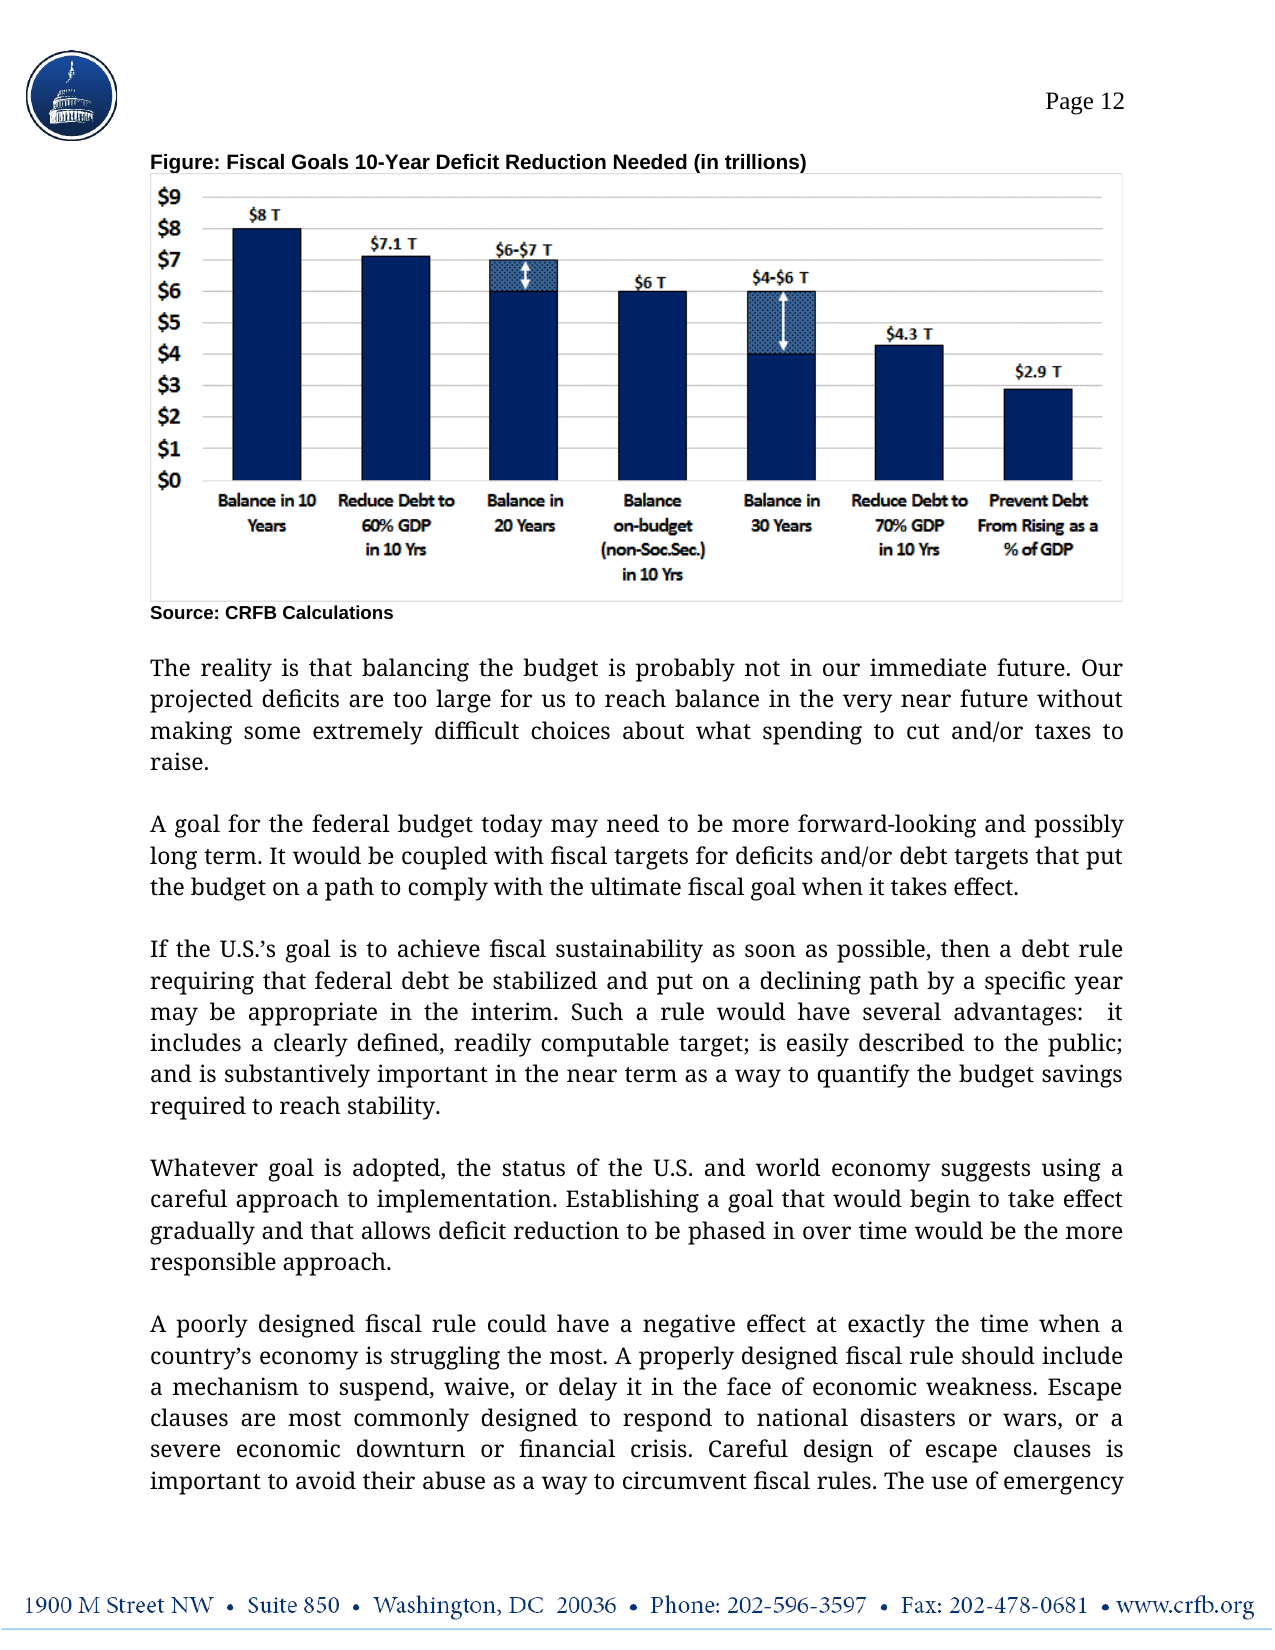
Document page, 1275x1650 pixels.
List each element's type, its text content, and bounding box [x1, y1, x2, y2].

text Figure: Fiscal Goals 10-Year Deficit Reduction Needed (in trillions) [150, 150, 1125, 174]
text A goal for the federal budget today may need to be more forward-looking and possibly long term. It would be coupled with fiscal targets for deficits and/or debt targets that put the budget on a path to comply with the ultimate fiscal goal when it takes effect. [150, 808, 1125, 902]
text Whatever goal is adopted, the status of the U.S. and world economy suggests using a careful approach to implementation. Establishing a goal that would begin to take effect gradually and that allows deficit reduction to be phased in over time would be the more responsible approach. [150, 1152, 1125, 1277]
list Source: CRFB Calculations [150, 602, 1125, 623]
text If the U.S.’s goal is to achieve fiscal sustainability as soon as possible, then a debt rule requiring that federal debt be stabilized and put on a declining path by a specific year may be appropriate in the interim. Such a rule would have several advantages: it includes a clearly defined, readily computable target; is easily described to the public; and is substantively important in the near term as a way to quantify the budget savings required to reach stability. [150, 933, 1125, 1121]
picture [26, 50, 118, 141]
picture [150, 173, 1123, 602]
text The reality is that balancing the budget is probably not in our immediate future. Our projected deficits are too large for us to reach balance in the very near future without making some extremely difficult choices about what spending to cut and/or taxes to raise. [150, 652, 1125, 777]
picture [0, 1559, 1275, 1650]
